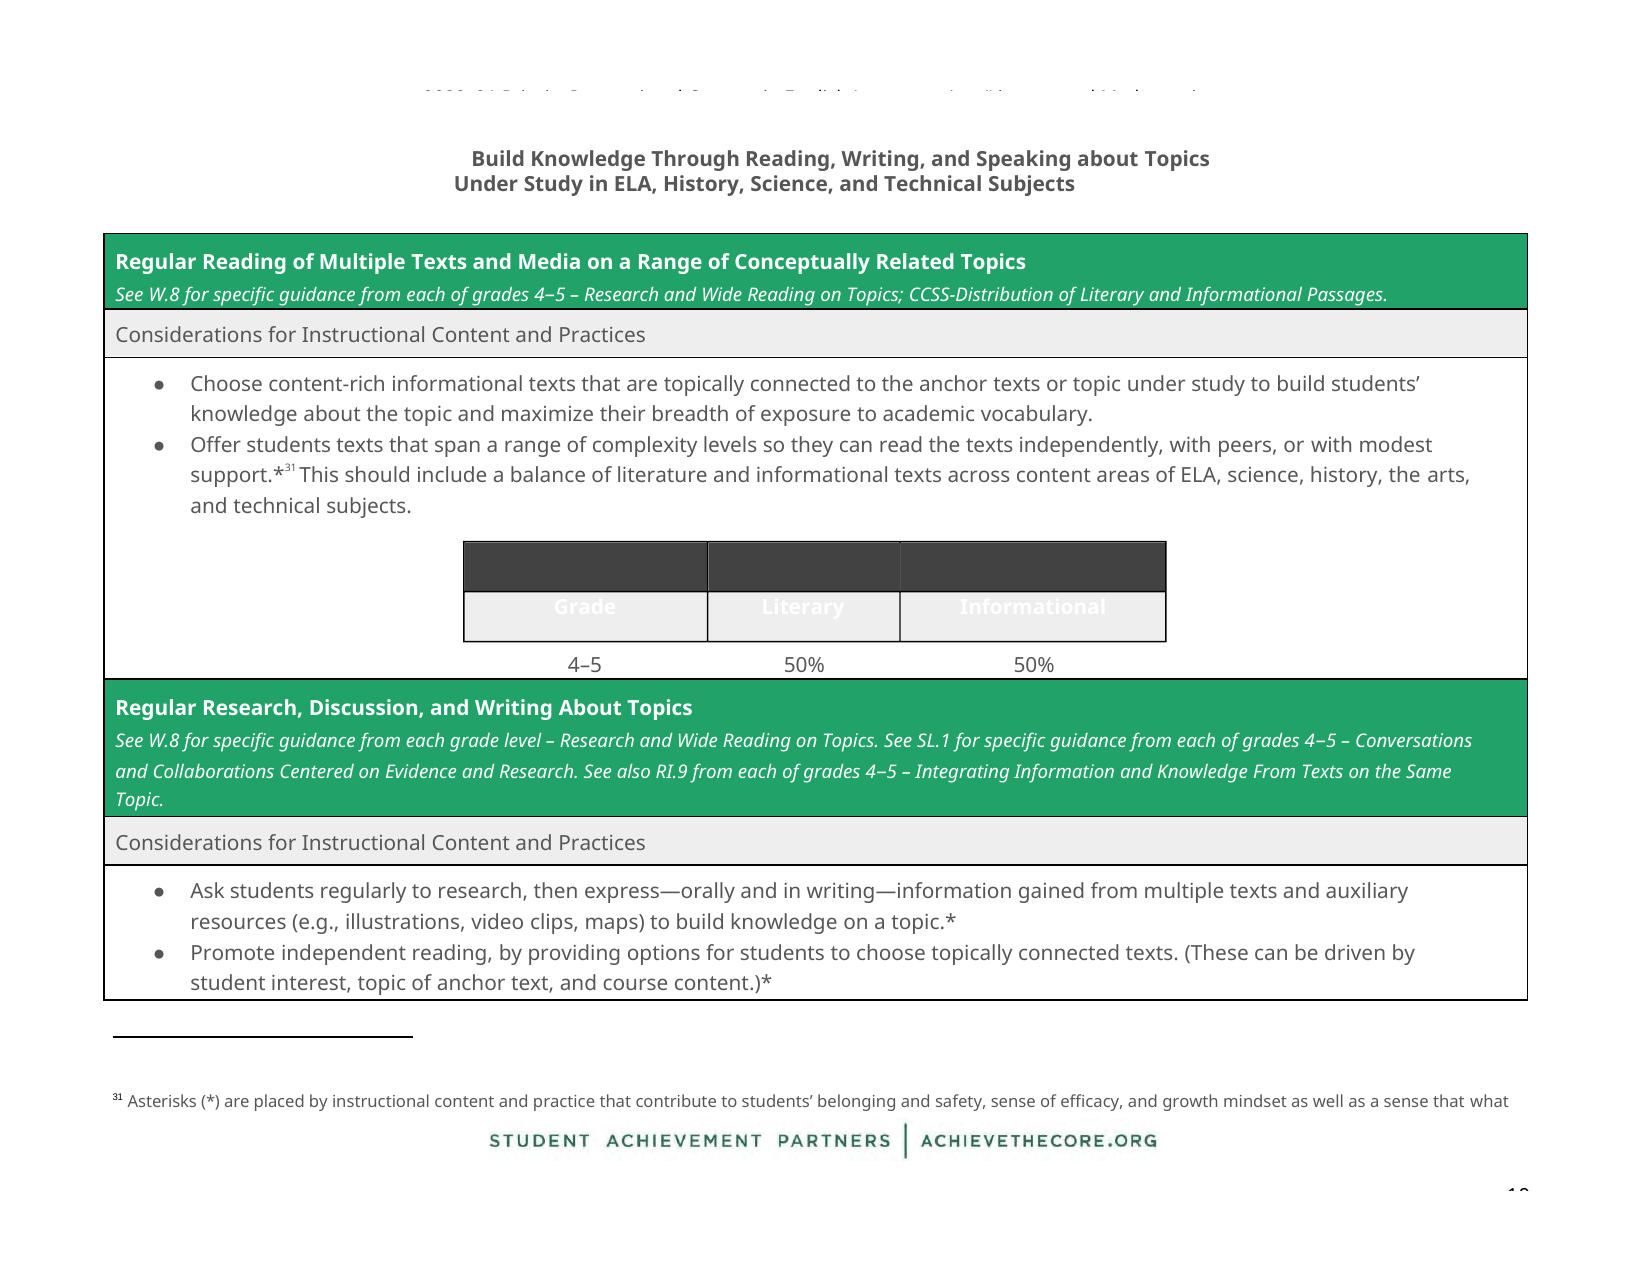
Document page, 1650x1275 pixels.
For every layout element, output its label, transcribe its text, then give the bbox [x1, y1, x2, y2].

table_header Regular Reading of Multiple Texts and Media on a Range of Conceptually Related Topics See W.8 for specific guidance from each of grades 4–5 – Research and Wide Reading on Topics; CCSS-Distribution of Literary and Informational Passages. [105, 234, 1527, 308]
table_cell Considerations for Instructional Content and Practices [105, 310, 1527, 356]
table_cell Choose content-rich informational texts that are topically connected to the anchor texts or topic under study to build students’ knowledge about the topic and maximize their breadth of exposure to academic vocabulary. Offer students texts that span a range of complexity levels so they can read the texts independently, with peers, or with modest support.*31 This should include a balance of literature and informational texts across content areas of ELA, science, history, the arts, and technical subjects. Grade Literary Informational 4–5 50% 50% [105, 358, 1527, 678]
table_cell Ask students regularly to research, then express—orally and in writing—information gained from multiple texts and auxiliary resources (e.g., illustrations, video clips, maps) to build knowledge on a topic.* Promote independent reading, by providing options for students to choose topically connected texts. (These can be driven by student interest, topic of anchor text, and course content.)* [105, 866, 1527, 999]
table_cell Regular Research, Discussion, and Writing About Topics See W.8 for specific guidance from each grade level – Research and Wide Reading on Topics. See SL.1 for specific guidance from each of grades 4–5 – Conversations and Collaborations Centered on Evidence and Research. See also RI.9 from each of grades 4–5 – Integrating Information and Knowledge From Texts on the Same Topic. [105, 680, 1527, 816]
picture [488, 1118, 1160, 1161]
text Build Knowledge Through Reading, Writing, and Speaking about Topics Under Study in ELA, History, Science, and Technical Subjects [454, 145, 1225, 197]
table_cell Considerations for Instructional Content and Practices [105, 817, 1527, 864]
